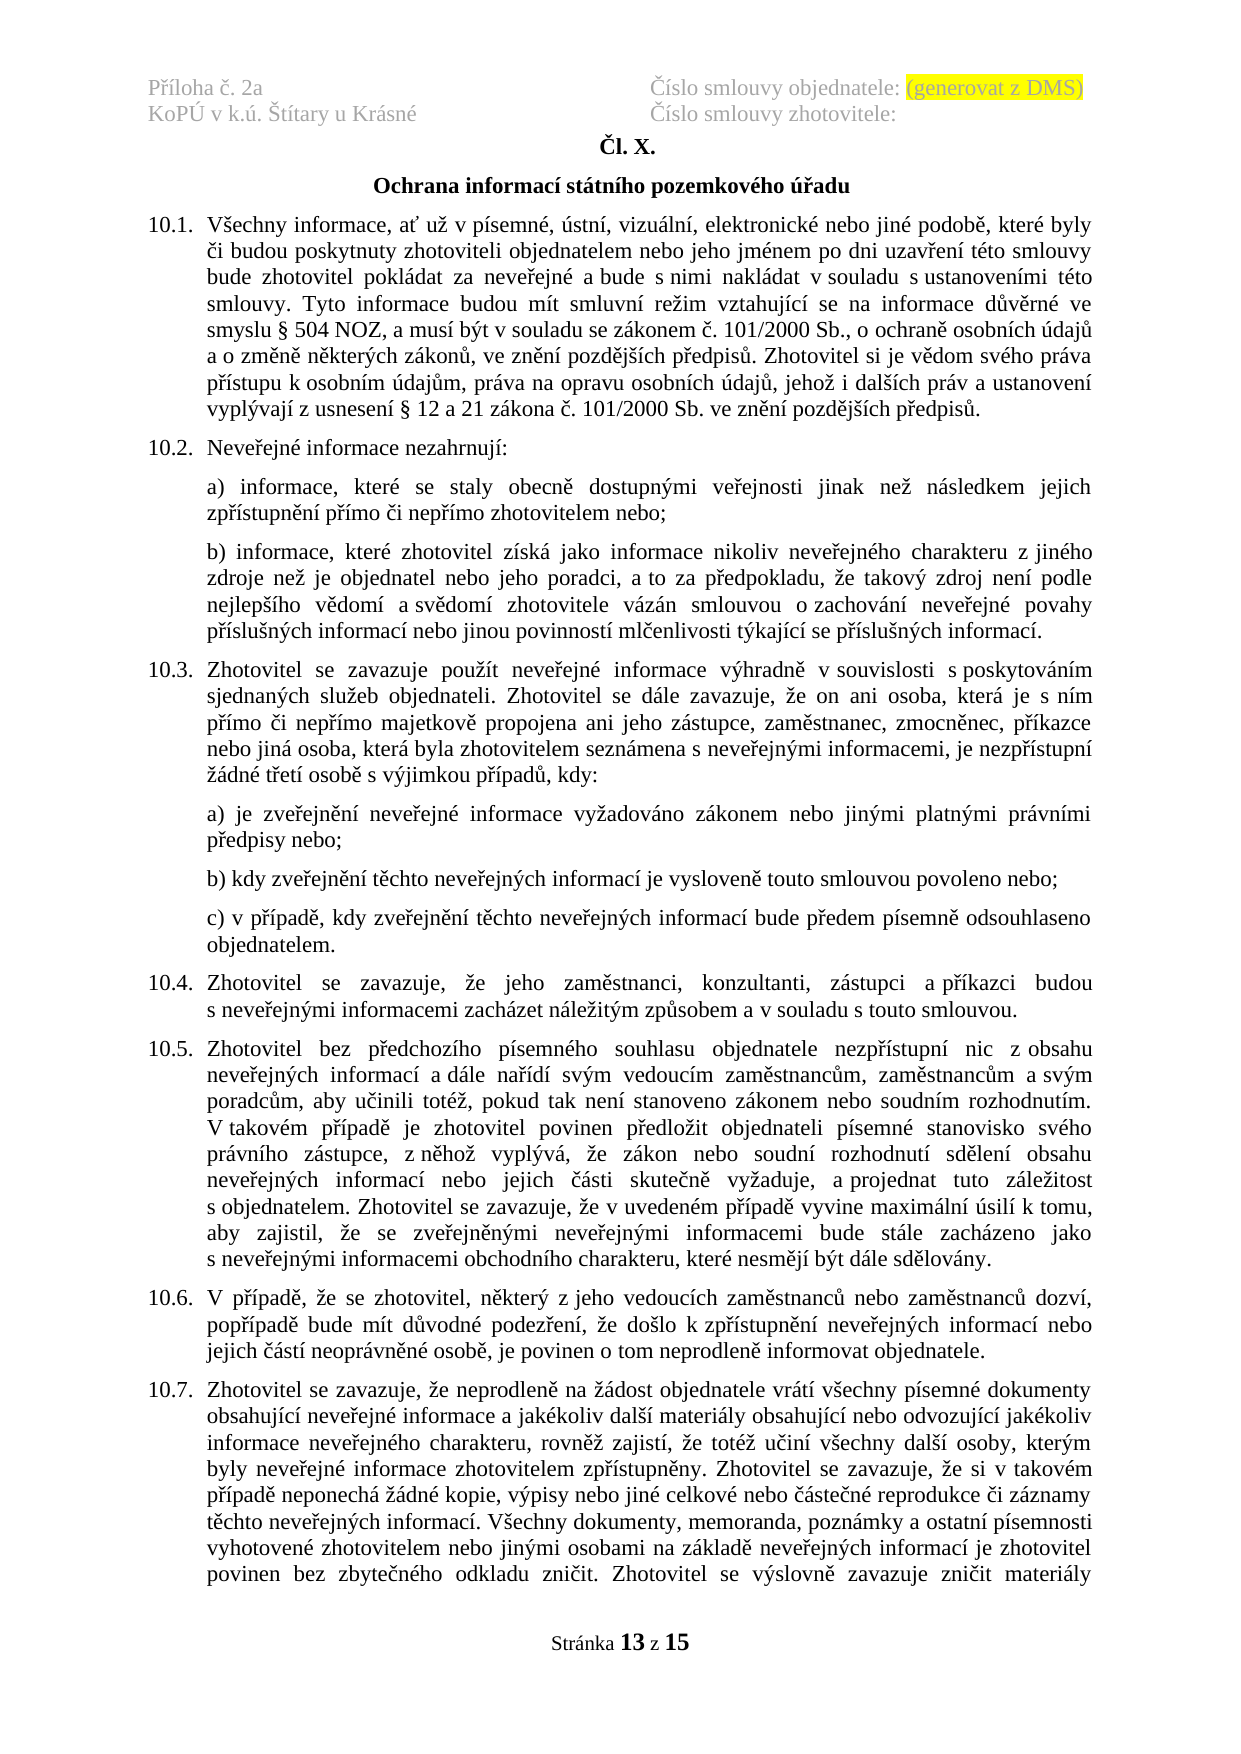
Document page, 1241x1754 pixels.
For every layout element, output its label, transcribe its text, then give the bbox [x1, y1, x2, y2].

list Zhotovitel se zavazuje, že jeho zaměstnanci, konzultanti, zástupci a příkazci budou s neveřejnými informacemi zacházet náležitým způsobem a v souladu s touto smlouvou. [148, 969, 1093, 1022]
text Čl. X. [162, 133, 1093, 159]
text b) kdy zveřejnění těchto neveřejných informací je vysloveně touto smlouvou povoleno nebo; [207, 865, 1093, 892]
text a) je zveřejnění neveřejné informace vyžadováno zákonem nebo jinými platnými právními předpisy nebo; [207, 800, 1093, 853]
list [148, 1376, 1093, 1587]
list Zhotovitel bez předchozího písemného souhlasu objednatele nezpřístupní nic z obsahu neveřejných informací a dále nařídí svým vedoucím zaměstnancům, zaměstnancům a svým poradcům, aby učinili totéž, pokud tak není stanoveno zákonem nebo soudním rozhodnutím. V takovém případě je zhotovitel povinen předložit objednateli písemné stanovisko svého právního zástupce, z něhož vyplývá, že zákon nebo soudní rozhodnutí sdělení obsahu neveřejných informací nebo jejich části skutečně vyžaduje, a projednat tuto záležitost s objednatelem. Zhotovitel se zavazuje, že v uvedeném případě vyvine maximální úsilí k tomu, aby zajistil, že se zveřejněnými neveřejnými informacemi bude stále zacházeno jako s neveřejnými informacemi obchodního charakteru, které nesmějí být dále sdělovány. [148, 1035, 1093, 1272]
list Všechny informace, ať už v písemné, ústní, vizuální, elektronické nebo jiné podobě, které byly či budou poskytnuty zhotoviteli objednatelem nebo jeho jménem po dni uzavření této smlouvy bude zhotovitel pokládat za neveřejné a bude s nimi nakládat v souladu s ustanoveními této smlouvy. Tyto informace budou mít smluvní režim vztahující se na informace důvěrné ve smyslu § 504 NOZ, a musí být v souladu se zákonem č. 101/2000 Sb., o ochraně osobních údajů a o změně některých zákonů, ve znění pozdějších předpisů. Zhotovitel si je vědom svého práva přístupu k osobním údajům, práva na opravu osobních údajů, jehož i dalších práv a ustanovení vyplývají z usnesení § 12 a 21 zákona č. 101/2000 Sb. ve znění pozdějších předpisů. [148, 211, 1093, 421]
list Zhotovitel se zavazuje použít neveřejné informace výhradně v souvislosti s poskytováním sjednaných služeb objednateli. Zhotovitel se dále zavazuje, že on ani osoba, která je s ním přímo či nepřímo majetkově propojena ani jeho zástupce, zaměstnanec, zmocněnec, příkazce nebo jiná osoba, která byla zhotovitelem seznámena s neveřejnými informacemi, je nezpřístupní žádné třetí osobě s výjimkou případů, kdy: [148, 656, 1093, 788]
text b) informace, které zhotovitel získá jako informace nikoliv neveřejného charakteru z jiného zdroje než je objednatel nebo jeho poradci, a to za předpokladu, že takový zdroj není podle nejlepšího vědomí a svědomí zhotovitele vázán smlouvou o zachování neveřejné povahy příslušných informací nebo jinou povinností mlčenlivosti týkající se příslušných informací. [207, 538, 1093, 643]
text Ochrana informací státního pozemkového úřadu [207, 172, 1093, 198]
text c) v případě, kdy zveřejnění těchto neveřejných informací bude předem písemně odsouhlaseno objednatelem. [207, 904, 1093, 957]
list Neveřejné informace nezahrnují: [148, 434, 1093, 460]
text a) informace, které se staly obecně dostupnými veřejnosti jinak než následkem jejich zpřístupnění přímo či nepřímo zhotovitelem nebo; [207, 473, 1093, 526]
list V případě, že se zhotovitel, některý z jeho vedoucích zaměstnanců nebo zaměstnanců dozví, popřípadě bude mít důvodné podezření, že došlo k zpřístupnění neveřejných informací nebo jejich částí neoprávněné osobě, je povinen o tom neprodleně informovat objednatele. [148, 1284, 1093, 1363]
